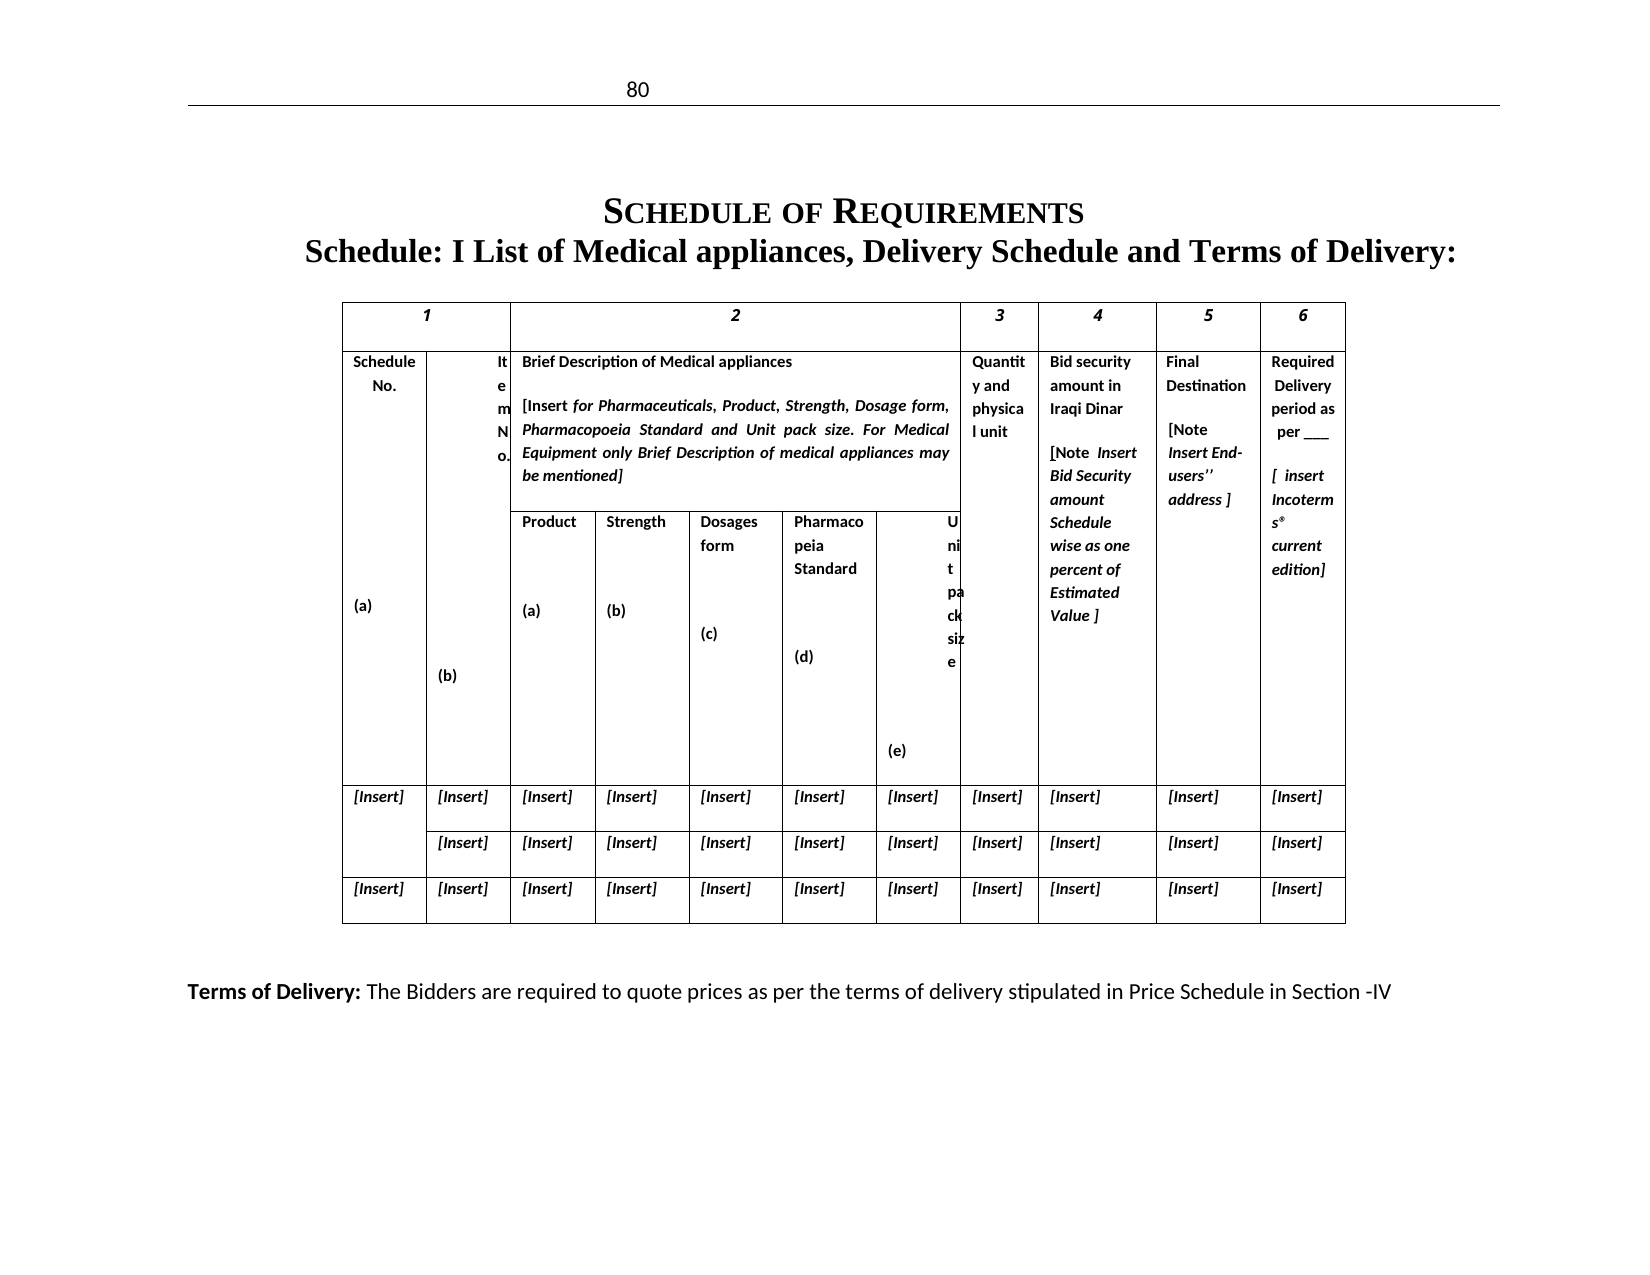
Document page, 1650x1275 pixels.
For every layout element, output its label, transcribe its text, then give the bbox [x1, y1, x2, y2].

table_header 6 [1261, 303, 1345, 351]
table_cell [Insert] [511, 832, 595, 877]
table_cell [Insert] [596, 878, 689, 923]
table_cell [Insert] [690, 832, 782, 877]
table_cell [Insert] [343, 786, 426, 877]
table_cell [Insert] [1157, 878, 1260, 923]
table_cell [Insert] [343, 878, 426, 923]
table_cell Product (a) [511, 512, 595, 785]
table_cell Quantity and physical unit [961, 352, 1038, 785]
table_cell Dosages form (c) [690, 512, 782, 785]
table_cell [Insert] [1157, 832, 1260, 877]
table_cell [Insert] [427, 878, 510, 923]
table_cell Strength (b) [596, 512, 689, 785]
table_cell [Insert] [427, 786, 510, 831]
table_cell [Insert] [596, 832, 689, 877]
table_cell [Insert] [427, 832, 510, 877]
table_cell Brief Description of Medical appliances [Insert for Pharmaceuticals, Product, Strength, Dosage form, Pharmacopoeia Standard and Unit pack size. For Medical Equipment only Brief Description of medical appliances may be mentioned] [511, 352, 960, 511]
table_cell [Insert] [783, 878, 876, 923]
text Terms of Delivery: The Bidders are required to quote prices as per the terms of delivery stipulated in Price Schedule in Section -IV [187, 977, 1500, 1005]
table_cell [Insert] [511, 878, 595, 923]
table_cell [Insert] [877, 786, 960, 831]
table_cell [Insert] [877, 878, 960, 923]
table_header 4 [1039, 303, 1156, 351]
table_cell [Insert] [596, 786, 689, 831]
table_cell [Insert] [961, 878, 1038, 923]
table_cell [Insert] [690, 786, 782, 831]
table_cell [Insert] [1261, 786, 1345, 831]
table_cell Unit pack size (e) [877, 512, 960, 785]
table_header 5 [1157, 303, 1260, 351]
table_cell [Insert] [1039, 832, 1156, 877]
table_cell [Insert] [1039, 786, 1156, 831]
table_cell [Insert] [783, 786, 876, 831]
table_cell [Insert] [961, 786, 1038, 831]
text Schedule of Requirements [187, 188, 1500, 232]
table_header 1 [343, 303, 510, 351]
table_cell Required Delivery period as per ___ [ insert Incoterms® current edition] [1261, 352, 1345, 785]
table_cell [Insert] [1157, 786, 1260, 831]
table_cell [Insert] [1261, 878, 1345, 923]
table_cell Pharmacopeia Standard (d) [783, 512, 876, 785]
table_header 2 [511, 303, 960, 351]
table_cell Schedule No. (a) [343, 352, 426, 785]
table_cell Bid security amount in Iraqi Dinar [Note Insert Bid Security amount Schedule wise as one percent of Estimated Value ] [1039, 352, 1156, 785]
table_cell [Insert] [783, 832, 876, 877]
table_cell [Insert] [1261, 832, 1345, 877]
table_cell [Insert] [877, 832, 960, 877]
table_cell [Insert] [690, 878, 782, 923]
table_header 3 [961, 303, 1038, 351]
table_cell Final Destination [Note Insert End-users’’ address ] [1157, 352, 1260, 785]
table_cell Item No. (b) [427, 352, 510, 785]
table_cell [Insert] [961, 832, 1038, 877]
subtitle Schedule: I List of Medical appliances, Delivery Schedule and Terms of Delivery: [262, 232, 1500, 270]
table_cell [Insert] [1039, 878, 1156, 923]
table_cell [Insert] [511, 786, 595, 831]
